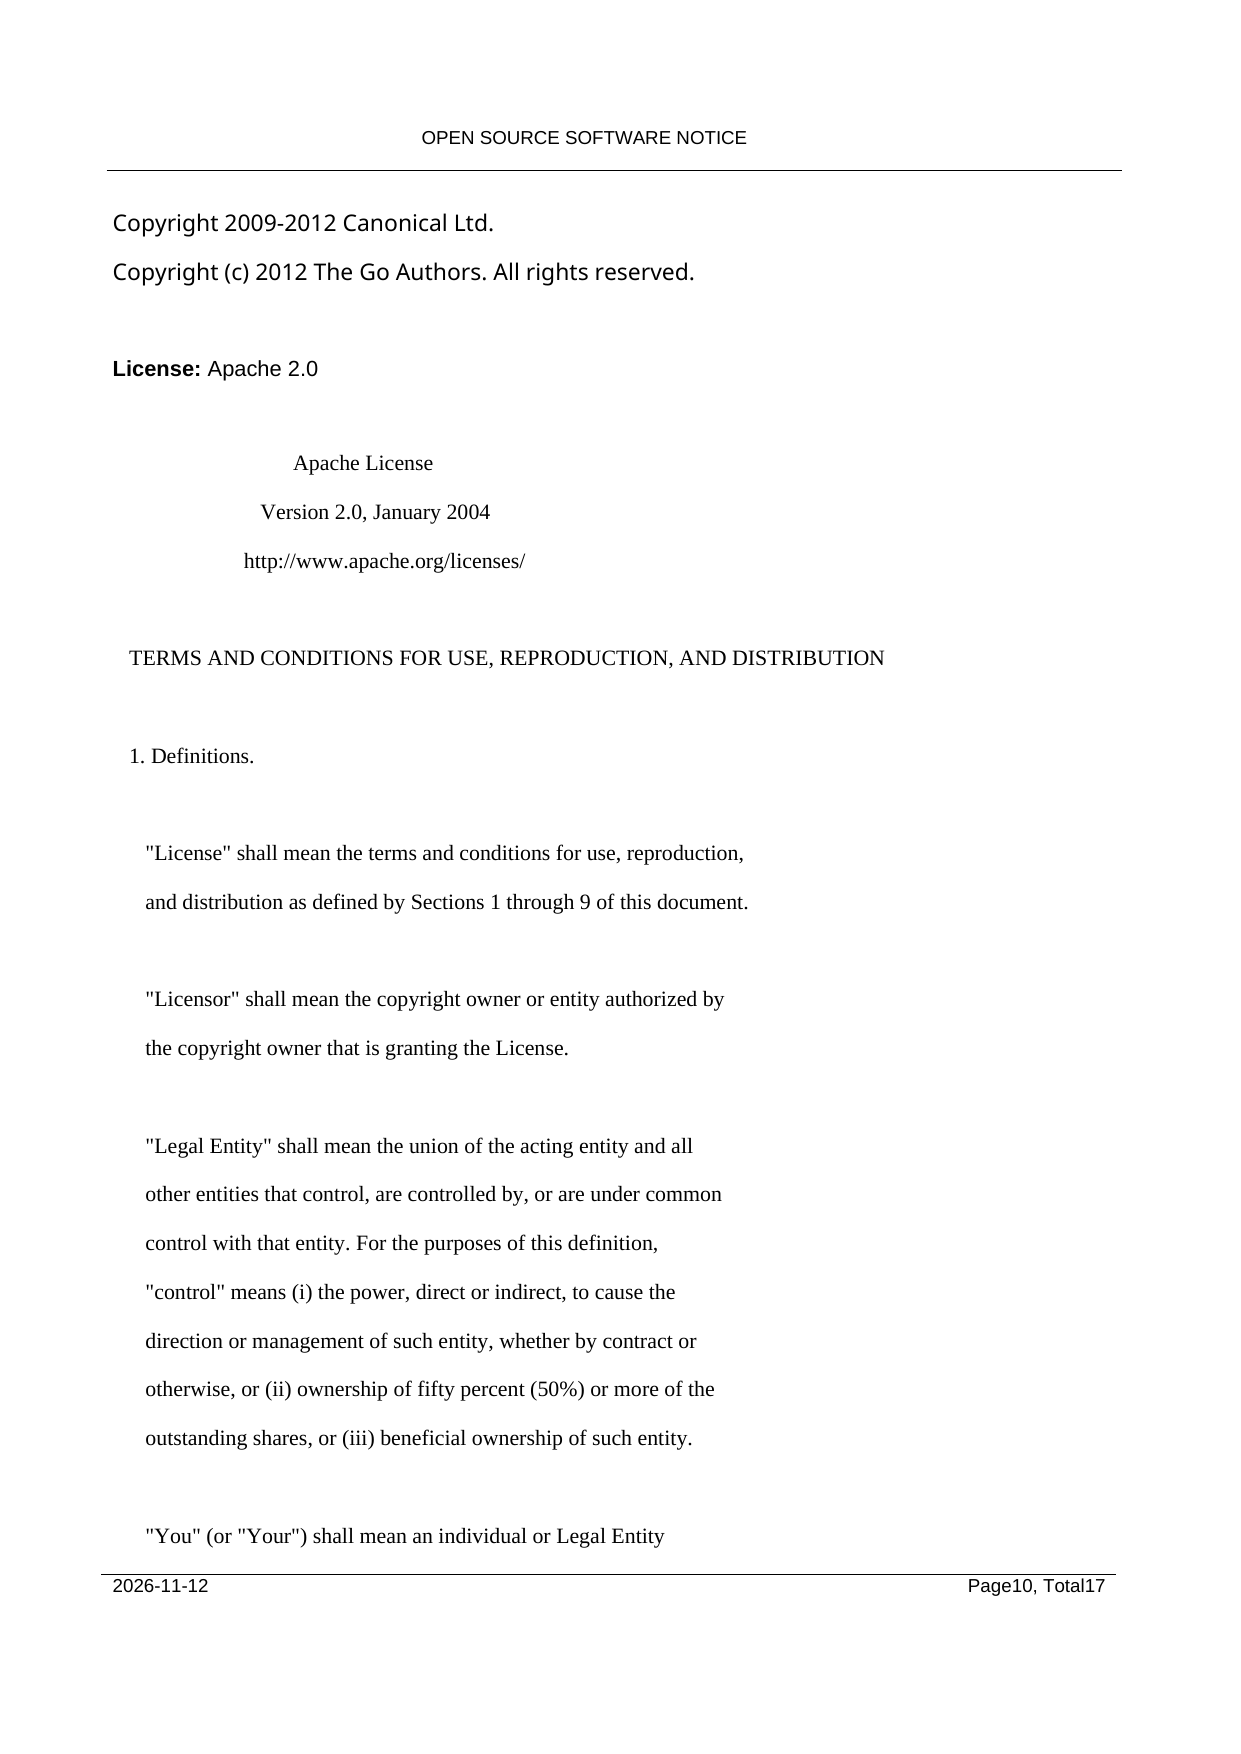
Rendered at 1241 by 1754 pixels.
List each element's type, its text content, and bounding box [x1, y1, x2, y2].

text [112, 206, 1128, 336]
text License: Apache 2.0 [112, 353, 1128, 385]
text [112, 398, 1128, 1551]
